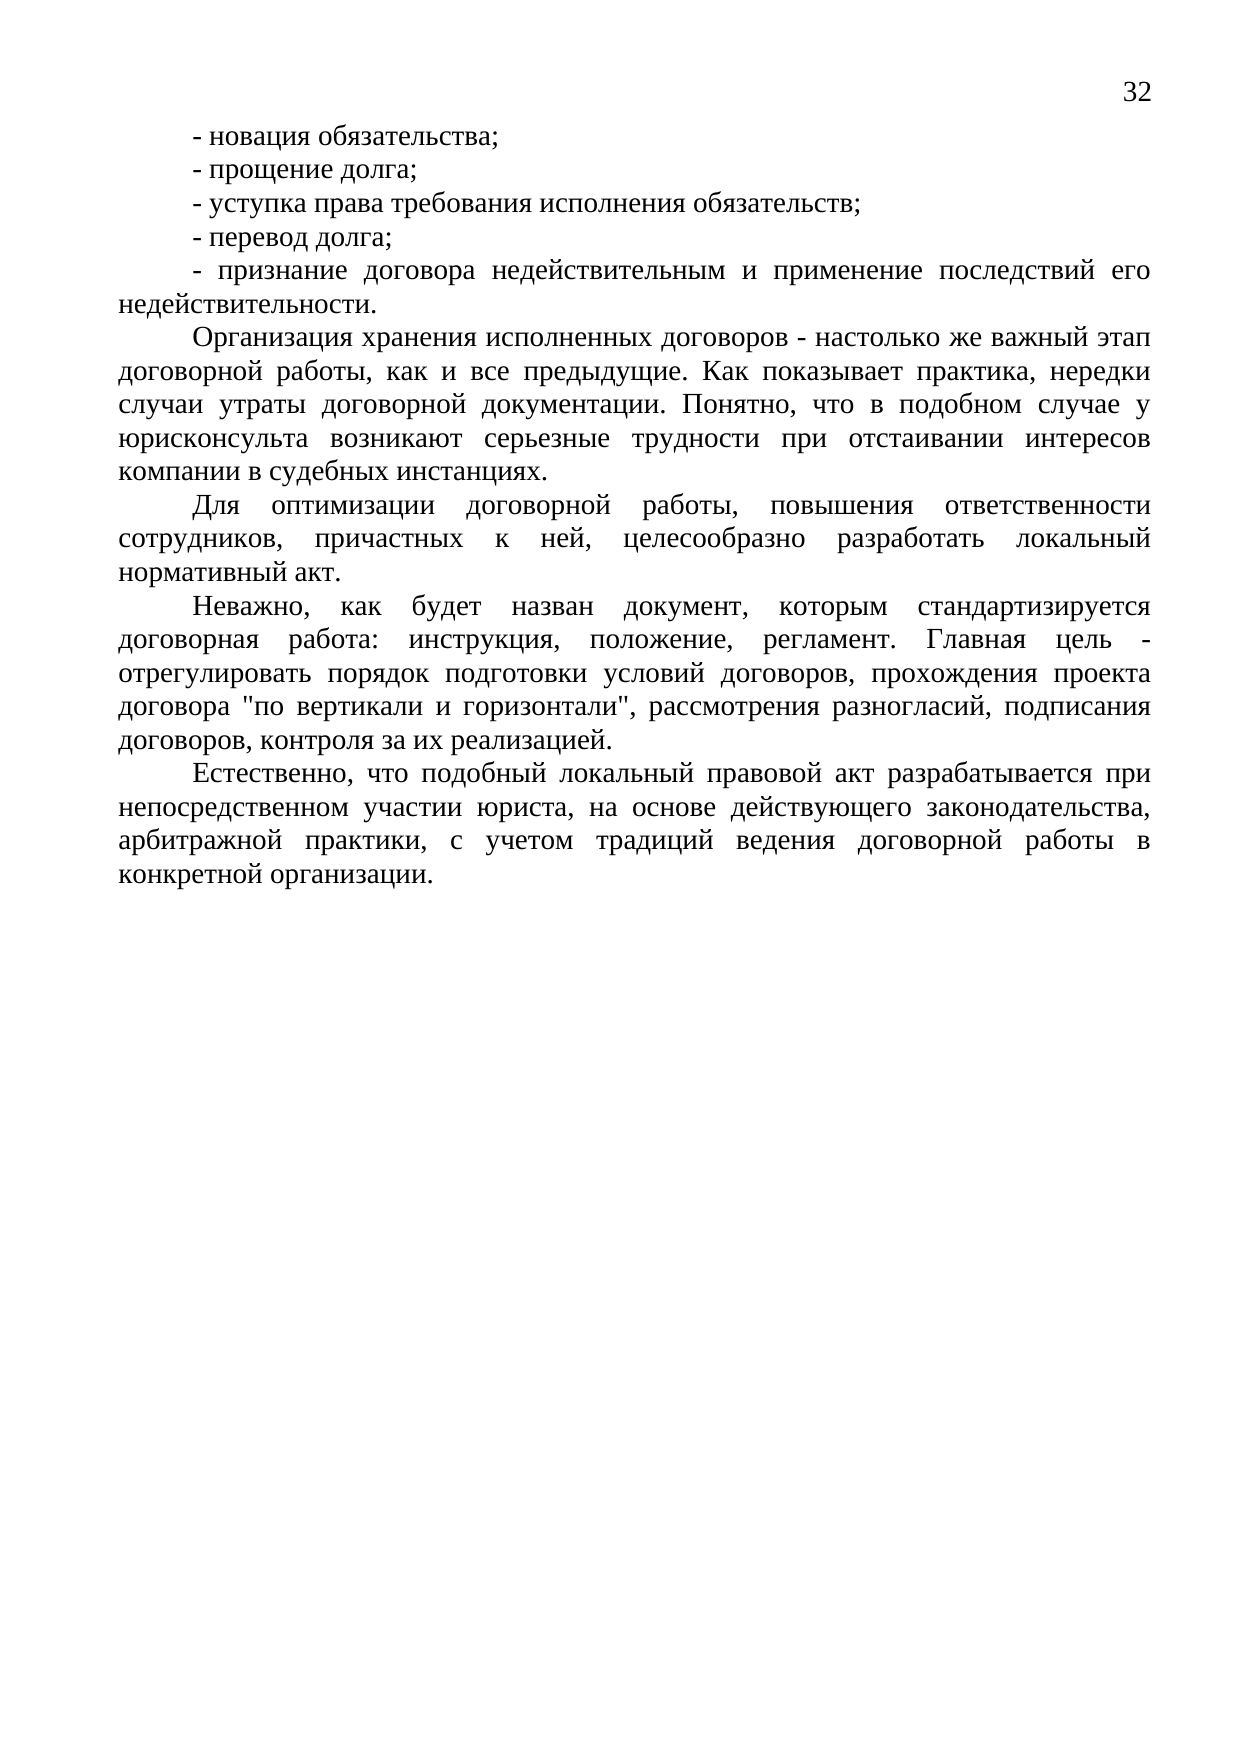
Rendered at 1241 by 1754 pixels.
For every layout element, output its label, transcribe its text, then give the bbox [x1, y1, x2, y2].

text - признание договора недействительным и применение последствий его недействительности. [118, 252, 1152, 319]
text - перевод долга; [118, 219, 1152, 252]
text Организация хранения исполненных договоров - настолько же важный этап договорной работы, как и все предыдущие. Как показывает практика, нередки случаи утраты договорной документации. Понятно, что в подобном случае у юрисконсульта возникают серьезные трудности при отстаивании интересов компании в судебных инстанциях. [118, 319, 1152, 487]
text - новация обязательства; [118, 118, 1152, 152]
text Неважно, как будет назван документ, которым стандартизируется договорная работа: инструкция, положение, регламент. Главная цель - отрегулировать порядок подготовки условий договоров, прохождения проекта договора "по вертикали и горизонтали", рассмотрения разногласий, подписания договоров, контроля за их реализацией. [118, 588, 1152, 755]
text - уступка права требования исполнения обязательств; [118, 185, 1152, 219]
text - прощение долга; [118, 152, 1152, 185]
text Естественно, что подобный локальный правовой акт разрабатывается при непосредственном участии юриста, на основе действующего законодательства, арбитражной практики, с учетом традиций ведения договорной работы в конкретной организации. [118, 755, 1152, 889]
text Для оптимизации договорной работы, повышения ответственности сотрудников, причастных к ней, целесообразно разработать локальный нормативный акт. [118, 487, 1152, 588]
